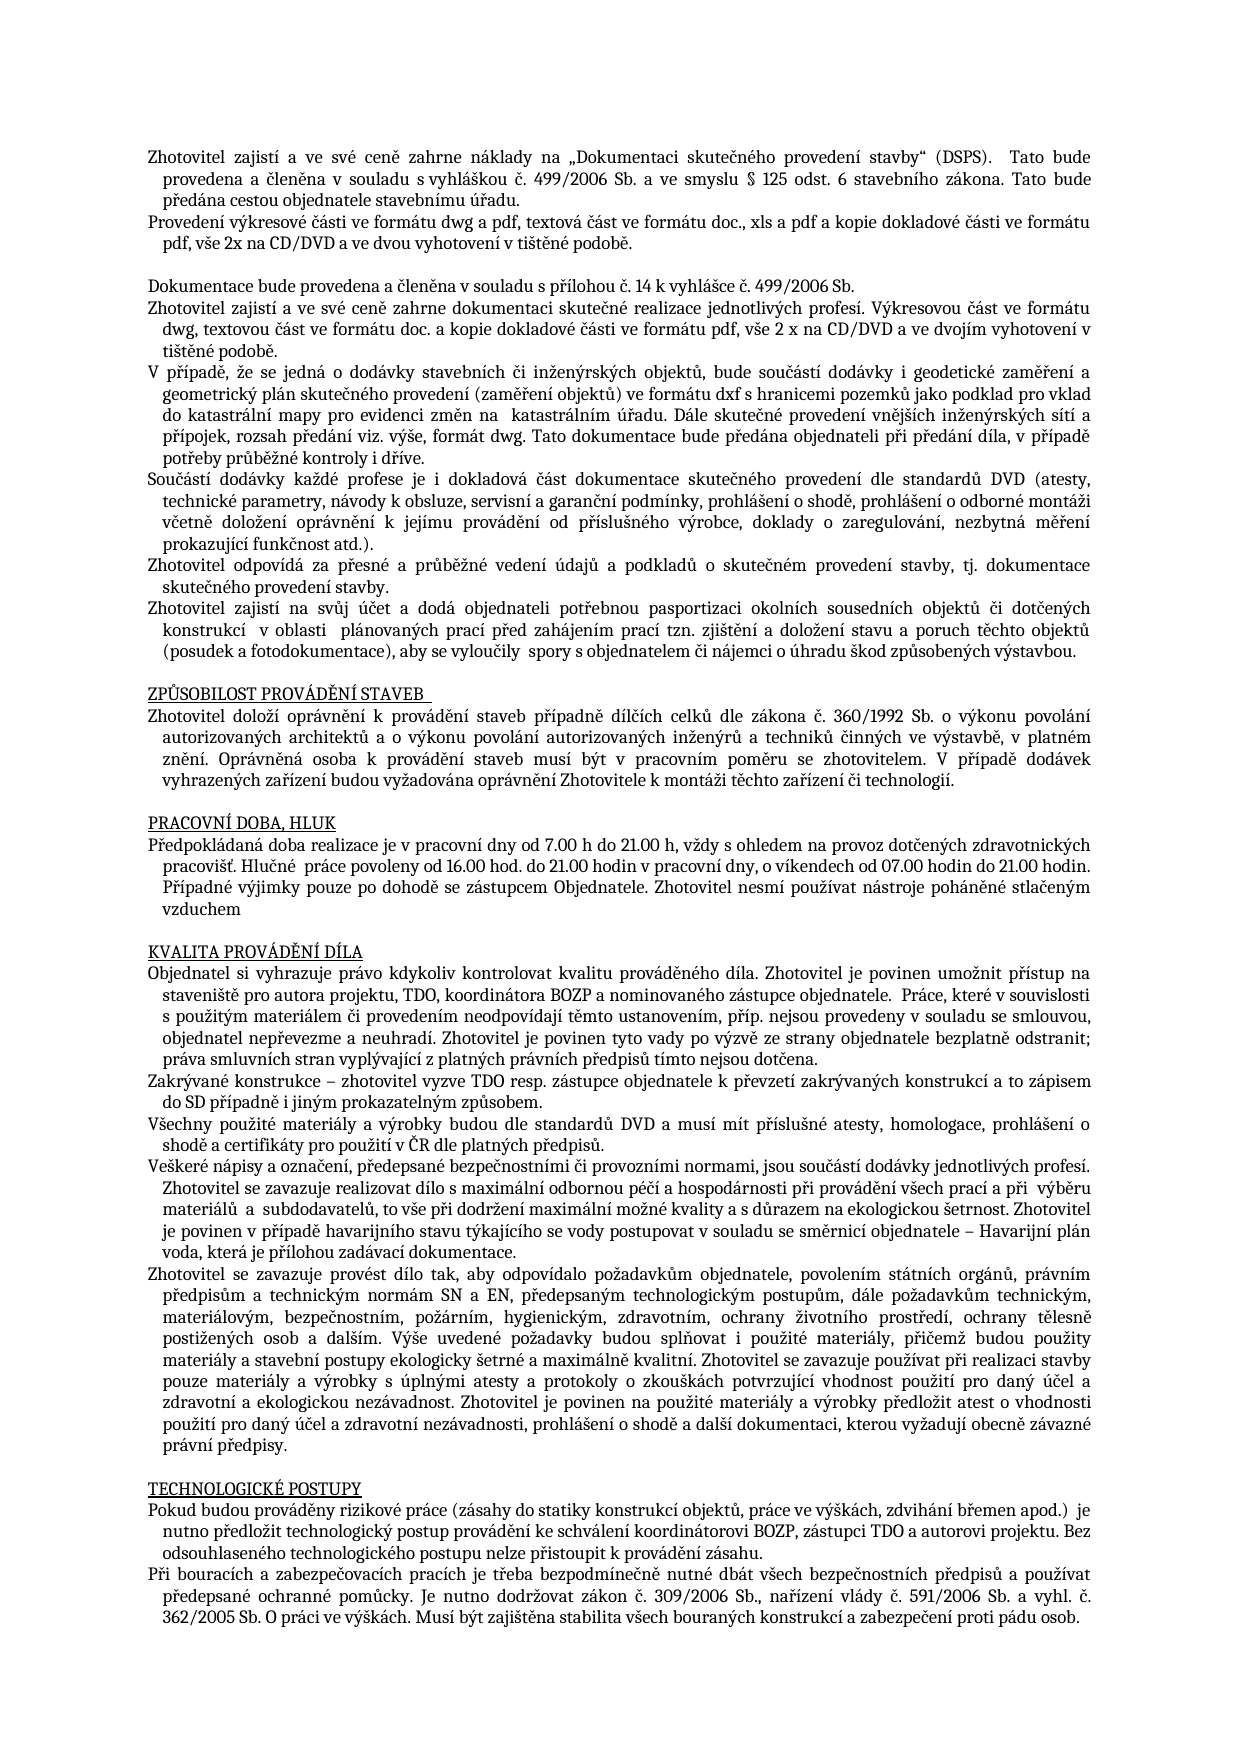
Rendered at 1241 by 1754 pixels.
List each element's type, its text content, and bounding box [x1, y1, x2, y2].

text PRACOVNÍ DOBA, HLUK [148, 812, 1092, 834]
text Zhotovitel doloží oprávnění k provádění staveb případně dílčích celků dle zákona č. 360/1992 Sb. o výkonu povolání autorizovaných architektů a o výkonu povolání autorizovaných inženýrů a techniků činných ve výstavbě, v platném znění. Oprávněná osoba k provádění staveb musí být v pracovním poměru se zhotovitelem. V případě dodávek vyhrazených zařízení budou vyžadována oprávnění Zhotovitele k montáži těchto zařízení či technologií. [148, 705, 1092, 791]
text Zhotovitel zajistí na svůj účet a dodá objednateli potřebnou pasportizaci okolních sousedních objektů či dotčených konstrukcí v oblasti plánovaných prací před zahájením prací tzn. zjištění a doložení stavu a poruch těchto objektů (posudek a fotodokumentace), aby se vyloučily spory s objednatelem či nájemci o úhradu škod způsobených výstavbou. [148, 597, 1092, 662]
text Všechny použité materiály a výrobky budou dle standardů DVD a musí mít příslušné atesty, homologace, prohlášení o shodě a certifikáty pro použití v ČR dle platných předpisů. [148, 1113, 1092, 1156]
text Při bouracích a zabezpečovacích pracích je třeba bezpodmínečně nutné dbát všech bezpečnostních předpisů a používat předepsané ochranné pomůcky. Je nutno dodržovat zákon č. 309/2006 Sb., nařízení vlády č. 591/2006 Sb. a vyhl. č. 362/2005 Sb. O práci ve výškách. Musí být zajištěna stabilita všech bouraných konstrukcí a zabezpečení proti pádu osob. [148, 1564, 1092, 1628]
text KVALITA PROVÁDĚNÍ DÍLA [148, 941, 1092, 963]
text ZPŮSOBILOST PROVÁDĚNÍ STAVEB [148, 683, 1092, 705]
text V případě, že se jedná o dodávky stavebních či inženýrských objektů, bude součástí dodávky i geodetické zaměření a geometrický plán skutečného provedení (zaměření objektů) ve formátu dxf s hranicemi pozemků jako podklad pro vklad do katastrální mapy pro evidenci změn na katastrálním úřadu. Dále skutečné provedení vnějších inženýrských sítí a přípojek, rozsah předání viz. výše, formát dwg. Tato dokumentace bude předána objednateli při předání díla, v případě potřeby průběžné kontroly i dříve. [148, 361, 1092, 469]
text Provedení výkresové části ve formátu dwg a pdf, textová část ve formátu doc., xls a pdf a kopie dokladové části ve formátu pdf, vše 2x na CD/DVD a ve dvou vyhotovení v tištěné podobě. [148, 211, 1092, 254]
text Veškeré nápisy a označení, předepsané bezpečnostními či provozními normami, jsou součástí dodávky jednotlivých profesí. Zhotovitel se zavazuje realizovat dílo s maximální odbornou péčí a hospodárnosti při provádění všech prací a při výběru materiálů a subdodavatelů, to vše při dodržení maximální možné kvality a s důrazem na ekologickou šetrnost. Zhotovitel je povinen v případě havarijního stavu týkajícího se vody postupovat v souladu se směrnicí objednatele – Havarijní plán voda, která je přílohou zadávací dokumentace. [148, 1156, 1092, 1263]
text TECHNOLOGICKÉ POSTUPY. [148, 1478, 1092, 1499]
text Pokud budou prováděny rizikové práce (zásahy do statiky konstrukcí objektů, práce ve výškách, zdvihání břemen apod.) je nutno předložit technologický postup provádění ke schválení koordinátorovi BOZP, zástupci TDO a autorovi projektu. Bez odsouhlaseného technologického postupu nelze přistoupit k provádění zásahu. [148, 1499, 1092, 1564]
text Zhotovitel se zavazuje provést dílo tak, aby odpovídalo požadavkům objednatele, povolením státních orgánů, právním předpisům a technickým normám SN a EN, předepsaným technologickým postupům, dále požadavkům technickým, materiálovým, bezpečnostním, požárním, hygienickým, zdravotním, ochrany životního prostředí, ochrany tělesně postižených osob a dalším. Výše uvedené požadavky budou splňovat i použité materiály, přičemž budou použity materiály a stavební postupy ekologicky šetrné a maximálně kvalitní. Zhotovitel se zavazuje používat při realizaci stavby pouze materiály a výrobky s úplnými atesty a protokoly o zkouškách potvrzující vhodnost použití pro daný účel a zdravotní a ekologickou nezávadnost. Zhotovitel je povinen na použité materiály a výrobky předložit atest o vhodnosti použití pro daný účel a zdravotní nezávadnosti, prohlášení o shodě a další dokumentaci, kterou vyžadují obecně závazné právní předpisy. [148, 1263, 1092, 1456]
text Zakrývané konstrukce – zhotovitel vyzve TDO resp. zástupce objednatele k převzetí zakrývaných konstrukcí a to zápisem do SD případně i jiným prokazatelným způsobem. [148, 1070, 1092, 1113]
text Objednatel si vyhrazuje právo kdykoliv kontrolovat kvalitu prováděného díla. Zhotovitel je povinen umožnit přístup na staveniště pro autora projektu, TDO, koordinátora BOZP a nominovaného zástupce objednatele. Práce, které v souvislosti s použitým materiálem či provedením neodpovídají těmto ustanovením, příp. nejsou provedeny v souladu se smlouvou, objednatel nepřevezme a neuhradí. Zhotovitel je povinen tyto vady po výzvě ze strany objednatele bezplatně odstranit; práva smluvních stran vyplývající z platných právních předpisů tímto nejsou dotčena. [148, 963, 1092, 1070]
text Zhotovitel zajistí a ve své ceně zahrne náklady na „Dokumentaci skutečného provedení stavby“ (DSPS). Tato bude provedena a členěna v souladu s vyhláškou č. 499/2006 Sb. a ve smyslu § 125 odst. 6 stavebního zákona. Tato bude předána cestou objednatele stavebnímu úřadu. [148, 147, 1092, 211]
text Předpokládaná doba realizace je v pracovní dny od 7.00 h do 21.00 h, vždy s ohledem na provoz dotčených zdravotnických pracovišť. Hlučné práce povoleny od 16.00 hod. do 21.00 hodin v pracovní dny, o víkendech od 07.00 hodin do 21.00 hodin. Případné výjimky pouze po dohodě se zástupcem Objednatele. Zhotovitel nesmí používat nástroje poháněné stlačeným vzduchem [148, 834, 1092, 920]
text Zhotovitel zajistí a ve své ceně zahrne dokumentaci skutečné realizace jednotlivých profesí. Výkresovou část ve formátu dwg, textovou část ve formátu doc. a kopie dokladové části ve formátu pdf, vše 2 x na CD/DVD a ve dvojím vyhotovení v tištěné podobě. [148, 297, 1092, 361]
text Dokumentace bude provedena a členěna v souladu s přílohou č. 14 k vyhlášce č. 499/2006 Sb. [148, 276, 1092, 297]
text Zhotovitel odpovídá za přesné a průběžné vedení údajů a podkladů o skutečném provedení stavby, tj. dokumentace skutečného provedení stavby. [148, 554, 1092, 597]
text Součástí dodávky každé profese je i dokladová část dokumentace skutečného provedení dle standardů DVD (atesty, technické parametry, návody k obsluze, servisní a garanční podmínky, prohlášení o shodě, prohlášení o odborné montáži včetně doložení oprávnění k jejímu provádění od příslušného výrobce, doklady o zaregulování, nezbytná měření prokazující funkčnost atd.). [148, 469, 1092, 554]
